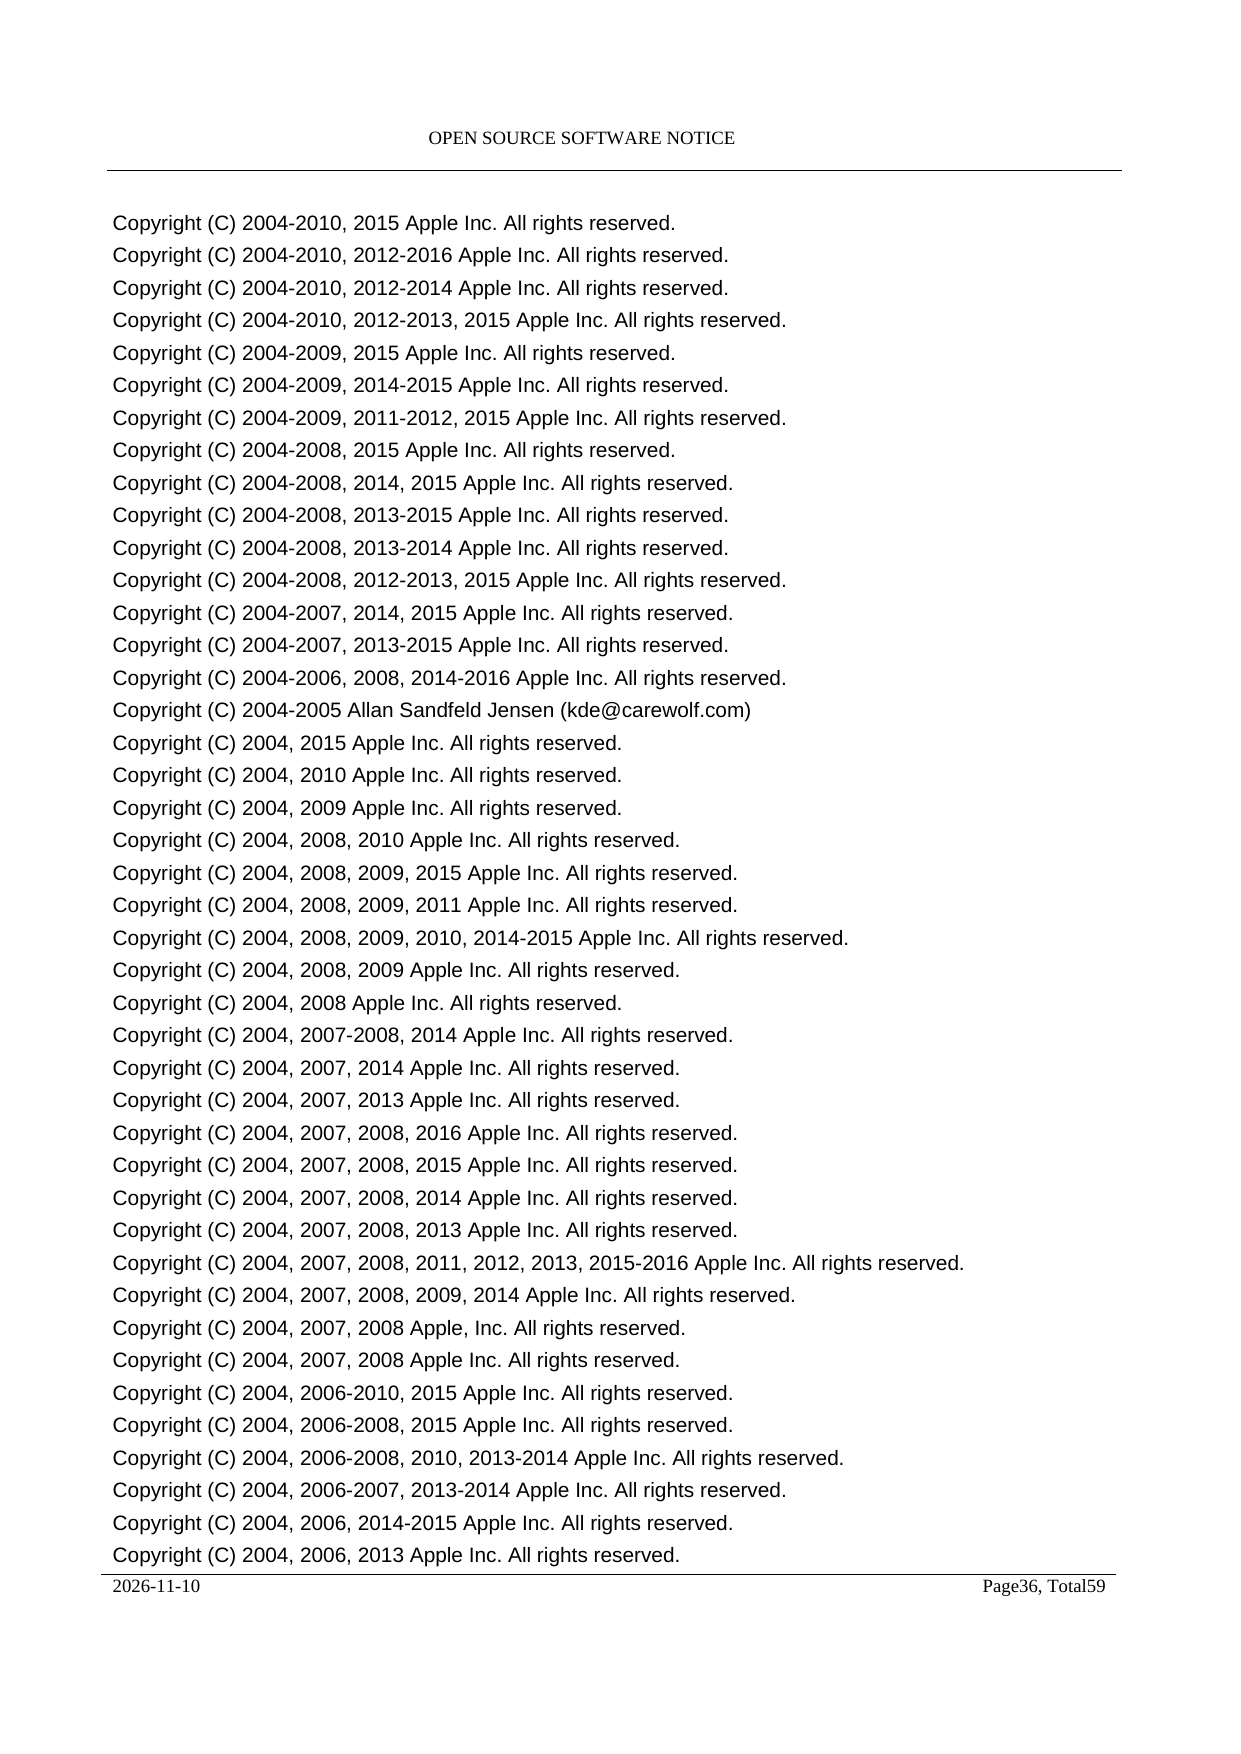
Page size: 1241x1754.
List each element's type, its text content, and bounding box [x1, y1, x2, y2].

text Copyright (C) 2004, 2007, 2008, 2013 Apple Inc. All rights reserved. [112, 1214, 1128, 1246]
text Copyright (C) 2004, 2006, 2013 Apple Inc. All rights reserved. [112, 1539, 1128, 1571]
text Copyright (C) 2004, 2015 Apple Inc. All rights reserved. [112, 726, 1128, 759]
text Copyright (C) 2004, 2010 Apple Inc. All rights reserved. [112, 759, 1128, 791]
text Copyright (C) 2004, 2006-2010, 2015 Apple Inc. All rights reserved. [112, 1376, 1128, 1409]
text Copyright (C) 2004, 2007-2008, 2014 Apple Inc. All rights reserved. [112, 1019, 1128, 1051]
text Copyright (C) 2004-2008, 2014, 2015 Apple Inc. All rights reserved. [112, 466, 1128, 499]
text Copyright (C) 2004, 2008, 2009 Apple Inc. All rights reserved. [112, 954, 1128, 986]
text Copyright (C) 2004, 2006, 2014-2015 Apple Inc. All rights reserved. [112, 1506, 1128, 1539]
text Copyright (C) 2004-2010, 2012-2016 Apple Inc. All rights reserved. [112, 239, 1128, 271]
text Copyright (C) 2004-2008, 2013-2015 Apple Inc. All rights reserved. [112, 499, 1128, 531]
text Copyright (C) 2004-2010, 2012-2014 Apple Inc. All rights reserved. [112, 271, 1128, 304]
text Copyright (C) 2004-2009, 2011-2012, 2015 Apple Inc. All rights reserved. [112, 401, 1128, 434]
text Copyright (C) 2004, 2007, 2008, 2009, 2014 Apple Inc. All rights reserved. [112, 1279, 1128, 1311]
text Copyright (C) 2004-2007, 2013-2015 Apple Inc. All rights reserved. [112, 629, 1128, 661]
text Copyright (C) 2004-2009, 2015 Apple Inc. All rights reserved. [112, 336, 1128, 369]
text Copyright (C) 2004, 2008, 2009, 2011 Apple Inc. All rights reserved. [112, 889, 1128, 921]
text Copyright (C) 2004-2010, 2012-2013, 2015 Apple Inc. All rights reserved. [112, 304, 1128, 336]
text Copyright (C) 2004-2007, 2014, 2015 Apple Inc. All rights reserved. [112, 596, 1128, 629]
text Copyright (C) 2004, 2008, 2009, 2010, 2014-2015 Apple Inc. All rights reserved. [112, 921, 1128, 954]
text Copyright (C) 2004, 2007, 2014 Apple Inc. All rights reserved. [112, 1051, 1128, 1084]
text Copyright (C) 2004, 2007, 2008, 2011, 2012, 2013, 2015-2016 Apple Inc. All rights reserved. [112, 1246, 1128, 1279]
text Copyright (C) 2004, 2007, 2008 Apple, Inc. All rights reserved. [112, 1311, 1128, 1344]
text Copyright (C) 2004, 2008, 2010 Apple Inc. All rights reserved. [112, 824, 1128, 856]
text Copyright (C) 2004-2008, 2012-2013, 2015 Apple Inc. All rights reserved. [112, 564, 1128, 596]
text Copyright (C) 2004-2005 Allan Sandfeld Jensen (kde@carewolf.com) [112, 694, 1128, 726]
text Copyright (C) 2004-2008, 2015 Apple Inc. All rights reserved. [112, 434, 1128, 466]
text Copyright (C) 2004-2010, 2015 Apple Inc. All rights reserved. [112, 206, 1128, 239]
text Copyright (C) 2004, 2006-2008, 2015 Apple Inc. All rights reserved. [112, 1409, 1128, 1441]
text Copyright (C) 2004-2008, 2013-2014 Apple Inc. All rights reserved. [112, 531, 1128, 564]
text Copyright (C) 2004, 2007, 2013 Apple Inc. All rights reserved. [112, 1084, 1128, 1116]
text Copyright (C) 2004, 2007, 2008, 2014 Apple Inc. All rights reserved. [112, 1181, 1128, 1214]
text Copyright (C) 2004, 2007, 2008, 2015 Apple Inc. All rights reserved. [112, 1149, 1128, 1181]
text Copyright (C) 2004-2009, 2014-2015 Apple Inc. All rights reserved. [112, 369, 1128, 401]
text Copyright (C) 2004-2006, 2008, 2014-2016 Apple Inc. All rights reserved. [112, 661, 1128, 694]
text Copyright (C) 2004, 2008, 2009, 2015 Apple Inc. All rights reserved. [112, 856, 1128, 889]
text Copyright (C) 2004, 2006-2008, 2010, 2013-2014 Apple Inc. All rights reserved. [112, 1441, 1128, 1474]
text Copyright (C) 2004, 2006-2007, 2013-2014 Apple Inc. All rights reserved. [112, 1474, 1128, 1506]
text Copyright (C) 2004, 2008 Apple Inc. All rights reserved. [112, 986, 1128, 1019]
text Copyright (C) 2004, 2007, 2008 Apple Inc. All rights reserved. [112, 1344, 1128, 1376]
text Copyright (C) 2004, 2007, 2008, 2016 Apple Inc. All rights reserved. [112, 1116, 1128, 1149]
text Copyright (C) 2004, 2009 Apple Inc. All rights reserved. [112, 791, 1128, 824]
